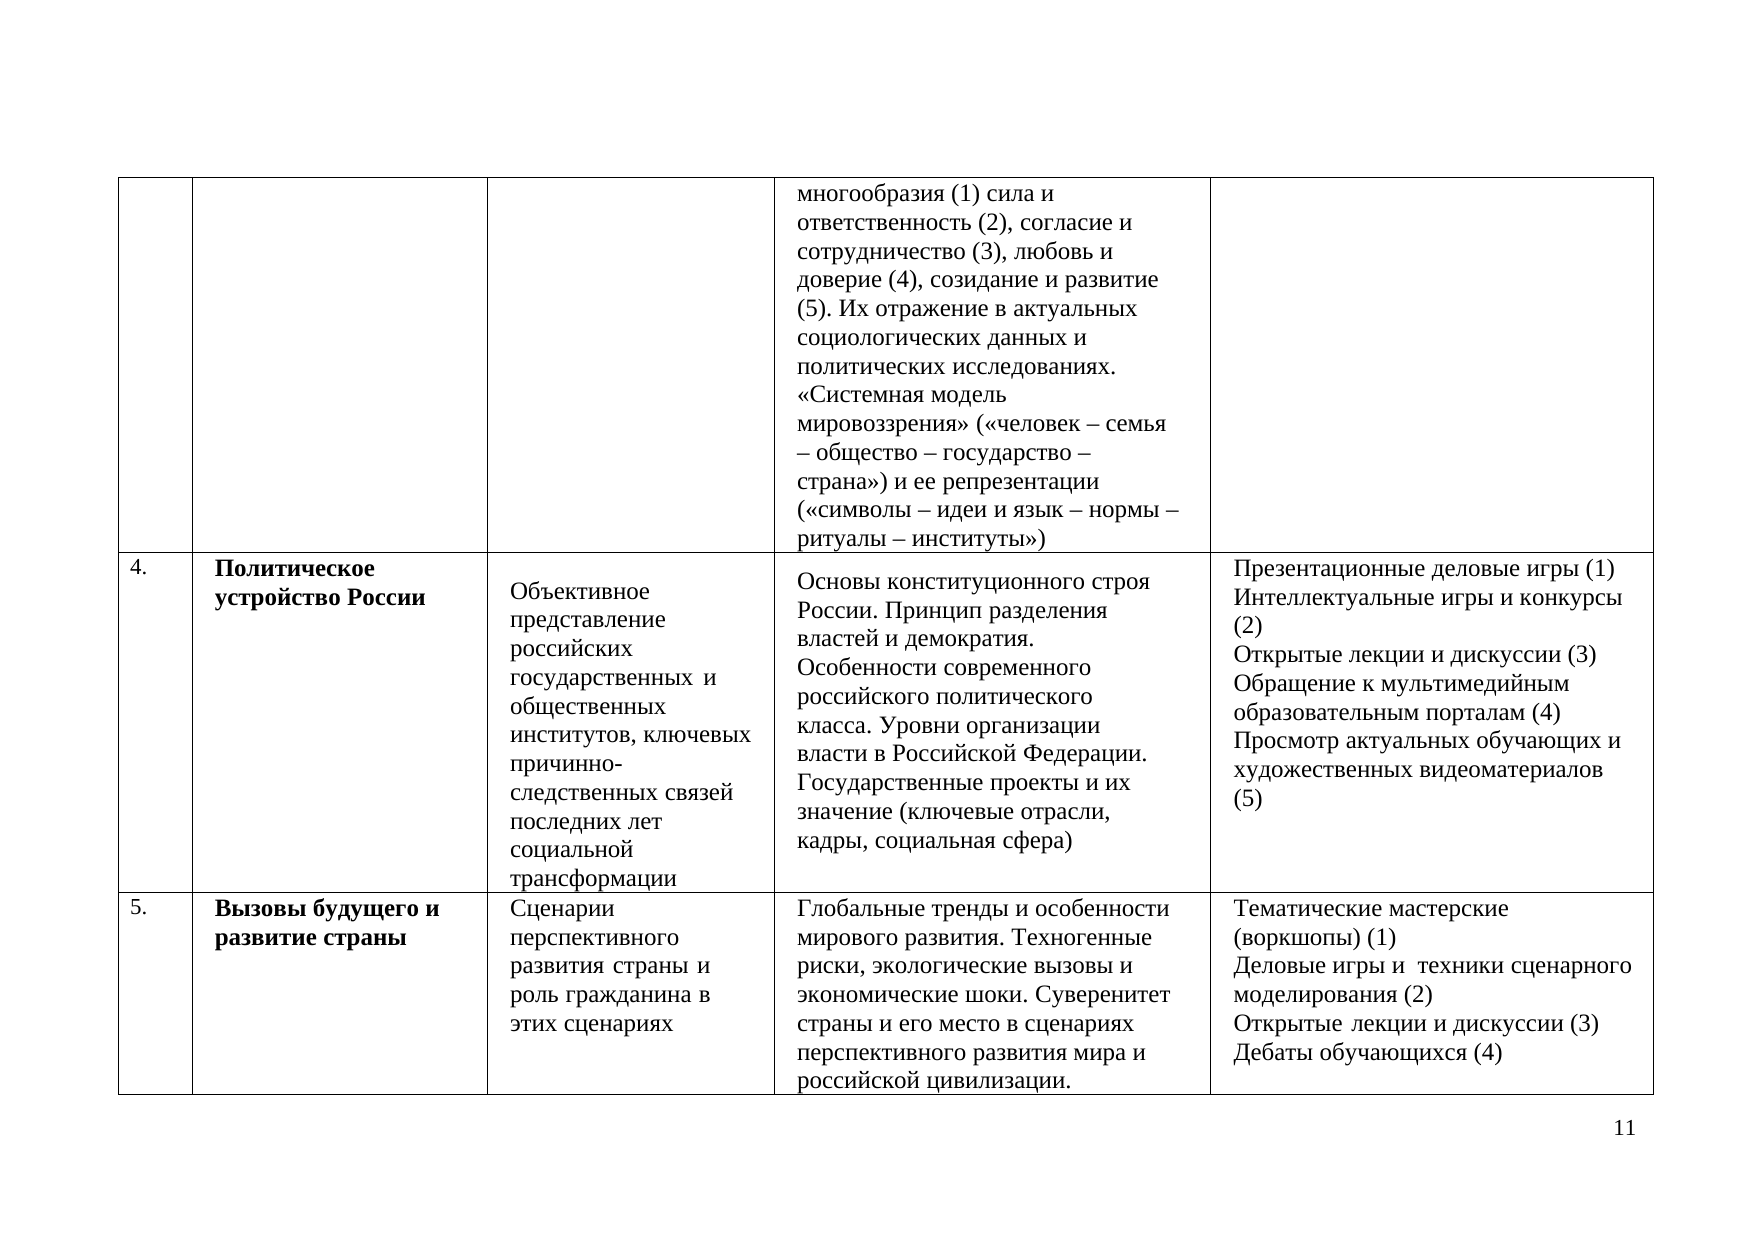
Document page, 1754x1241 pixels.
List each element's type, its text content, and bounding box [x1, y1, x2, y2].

table_cell Политическое устройство России [193, 553, 487, 892]
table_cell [1211, 178, 1653, 552]
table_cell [193, 178, 487, 552]
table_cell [775, 893, 1210, 1094]
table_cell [488, 893, 774, 1094]
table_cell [193, 893, 487, 1094]
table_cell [775, 178, 1210, 552]
table_cell [119, 553, 192, 892]
table_cell [119, 178, 192, 552]
table_cell Объективное представление российских государственных и общественных институтов, ключевых причинно- следственных связей последних лет социальной трансформации [488, 553, 774, 892]
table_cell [1211, 893, 1653, 1094]
table_cell Основы конституционного строя России. Принцип разделения властей и демократия. Особенности современного российского политического класса. Уровни организации власти в Российской Федерации. Государственные проекты и их значение (ключевые отрасли, кадры, социальная сфера) [775, 553, 1210, 892]
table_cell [488, 178, 774, 552]
table_cell Презентационные деловые игры (1) Интеллектуальные игры и конкурсы (2) Открытые лекции и дискуссии (3) Обращение к мультимедийным образовательным порталам (4) Просмотр актуальных обучающих и художественных видеоматериалов (5) [1211, 553, 1653, 892]
table_cell [119, 893, 192, 1094]
